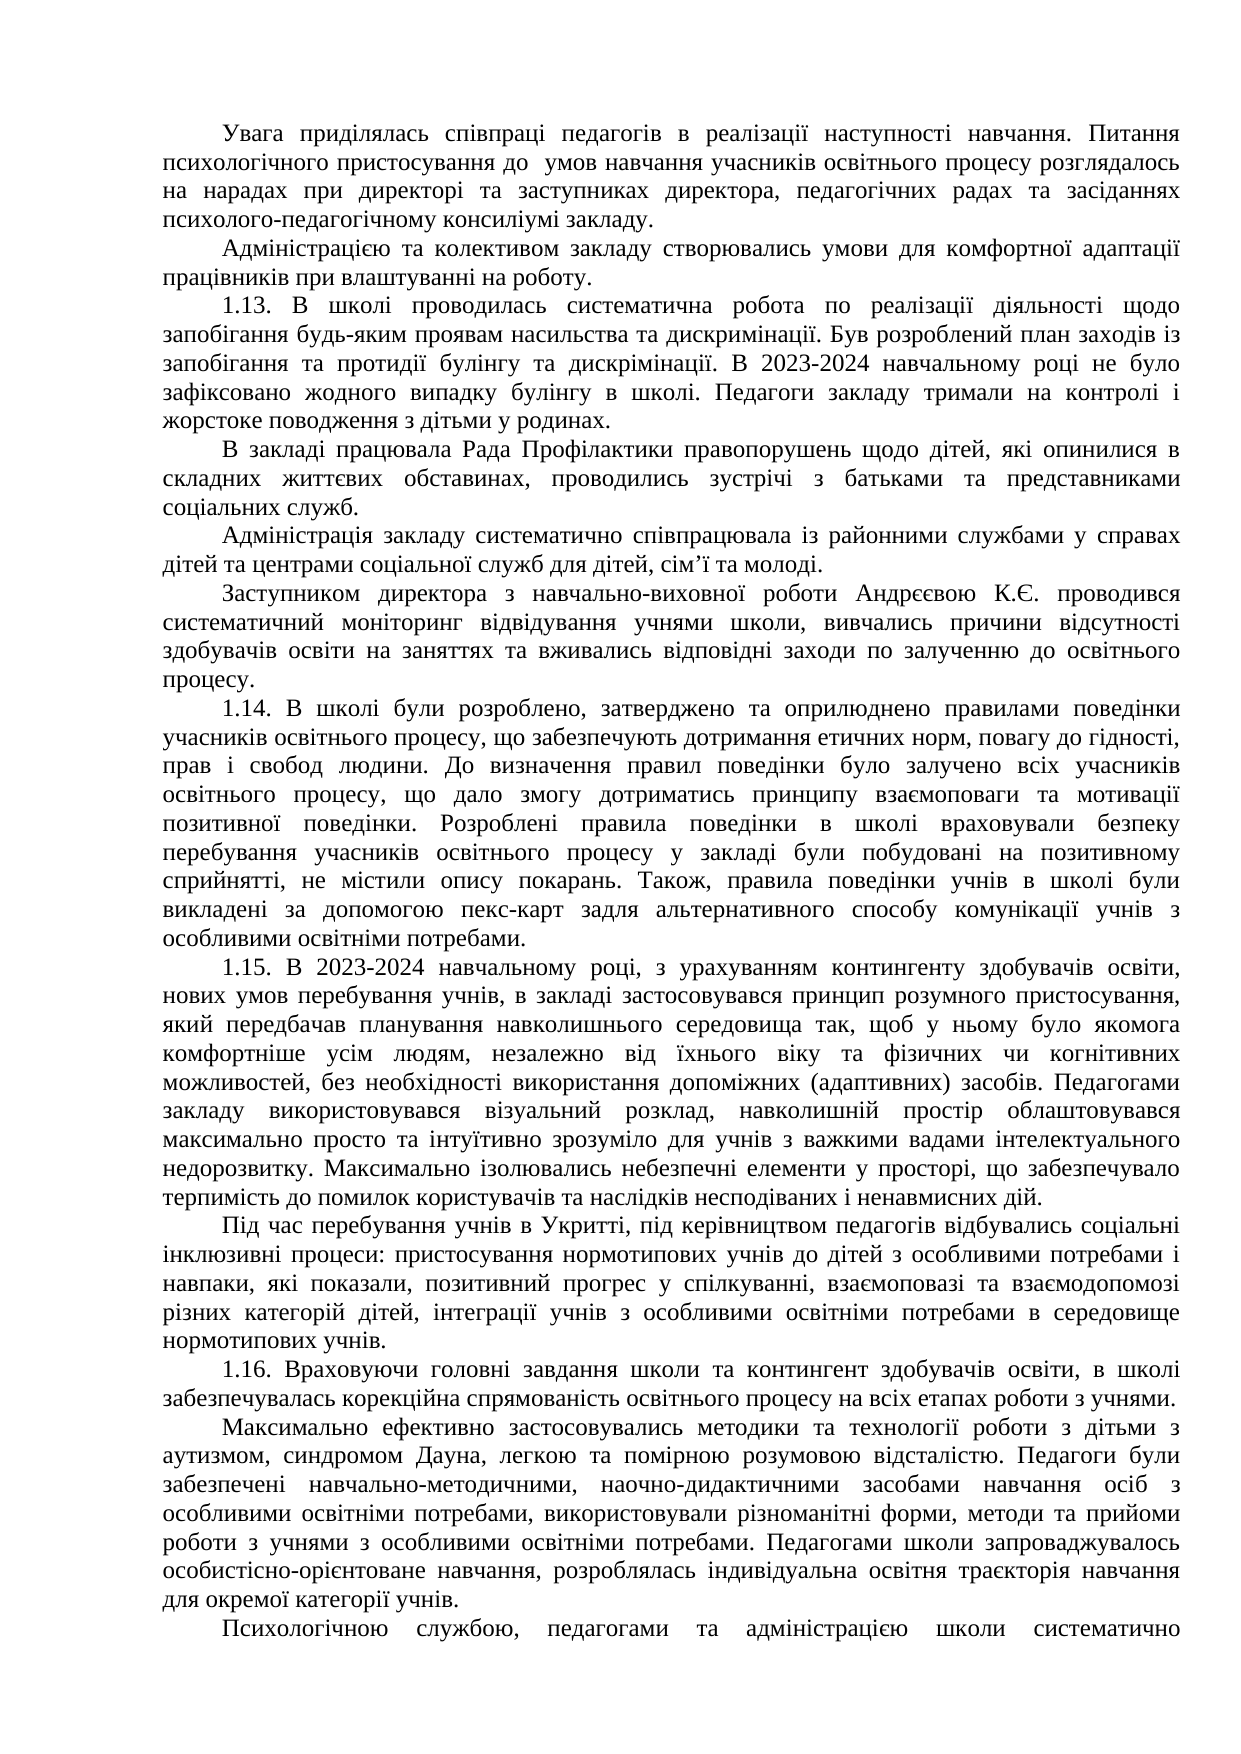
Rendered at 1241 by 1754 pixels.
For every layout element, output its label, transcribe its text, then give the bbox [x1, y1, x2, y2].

text 1.13. В школі проводилась систематична робота по реалізації діяльності щодо запобігання будь-яким проявам насильства та дискримінації. Був розроблений план заходів із запобігання та протидії булінгу та дискрімінації. В 2023-2024 навчальному році не було зафіксовано жодного випадку булінгу в школі. Педагоги закладу тримали на контролі і жорстоке поводження з дітьми у родинах. [162, 291, 1181, 434]
text Заступником директора з навчально-виховної роботи Андрєєвою К.Є. проводився систематичний моніторинг відвідування учнями школи, вивчались причини відсутності здобувачів освіти на заняттях та вживались відповідні заходи по залученню до освітнього процесу. [162, 578, 1181, 693]
text Максимально ефективно застосовувались методики та технології роботи з дітьми з аутизмом, синдромом Дауна, легкою та помірною розумовою відсталістю. Педагоги були забезпечені навчально-методичними, наочно-дидактичними засобами навчання осіб з особливими освітніми потребами, використовували різноманітні форми, методи та прийоми роботи з учнями з особливими освітніми потребами. Педагогами школи запроваджувалось особистісно-орієнтоване навчання, розроблялась індивідуальна освітня траєкторія навчання для окремої категорії учнів. [162, 1412, 1181, 1613]
text Під час перебування учнів в Укритті, під керівництвом педагогів відбувались соціальні інклюзивні процеси: пристосування нормотипових учнів до дітей з особливими потребами і навпаки, які показали, позитивний прогрес у спілкуванні, взаємоповазі та взаємодопомозі різних категорій дітей, інтеграції учнів з особливими освітніми потребами в середовище нормотипових учнів. [162, 1211, 1181, 1354]
text 1.14. В школі були розроблено, затверджено та оприлюднено правилами поведінки учасників освітнього процесу, що забезпечують дотримання етичних норм, повагу до гідності, прав і свобод людини. До визначення правил поведінки було залучено всіх учасників освітнього процесу, що дало змогу дотриматись принципу взаємоповаги та мотивації позитивної поведінки. Розроблені правила поведінки в школі враховували безпеку перебування учасників освітнього процесу у закладі були побудовані на позитивному сприйнятті, не містили опису покарань. Також, правила поведінки учнів в школі були викладені за допомогою пекс-карт задля альтернативного способу комунікації учнів з особливими освітніми потребами. [162, 693, 1181, 952]
text 1.16. Враховуючи головні завдання школи та контингент здобувачів освіти, в школі забезпечувалась корекційна спрямованість освітнього процесу на всіх етапах роботи з учнями. [162, 1354, 1181, 1412]
text Адміністрація закладу систематично співпрацювала із районними службами у справах дітей та центрами соціальної служб для дітей, сім’ї та молоді. [162, 521, 1181, 578]
text 1.15. В 2023-2024 навчальному році, з урахуванням контингенту здобувачів освіти, нових умов перебування учнів, в закладі застосовувався принцип розумного пристосування, який передбачав планування навколишнього середовища так, щоб у ньому було якомога комфортніше усім людям, незалежно від їхнього віку та фізичних чи когнітивних можливостей, без необхідності використання допоміжних (адаптивних) засобів. Педагогами закладу використовувався візуальний розклад, навколишній простір облаштовувався максимально просто та інтуїтивно зрозуміло для учнів з важкими вадами інтелектуального недорозвитку. Максимально ізолювались небезпечні елементи у просторі, що забезпечувало терпимість до помилок користувачів та наслідків несподіваних і ненавмисних дій. [162, 952, 1181, 1211]
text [162, 1613, 1181, 1642]
text В закладі працювала Рада Профілактики правопорушень щодо дітей, які опинилися в складних життєвих обставинах, проводились зустрічі з батьками та представниками соціальних служб. [162, 434, 1181, 521]
text Адміністрацією та колективом закладу створювались умови для комфортної адаптації працівників при влаштуванні на роботу. [162, 233, 1181, 291]
text Увага приділялась співпраці педагогів в реалізації наступності навчання. Питання психологічного пристосування до умов навчання учасників освітнього процесу розглядалось на нарадах при директорі та заступниках директора, педагогічних радах та засіданнях психолого-педагогічному консиліумі закладу. [162, 118, 1181, 233]
